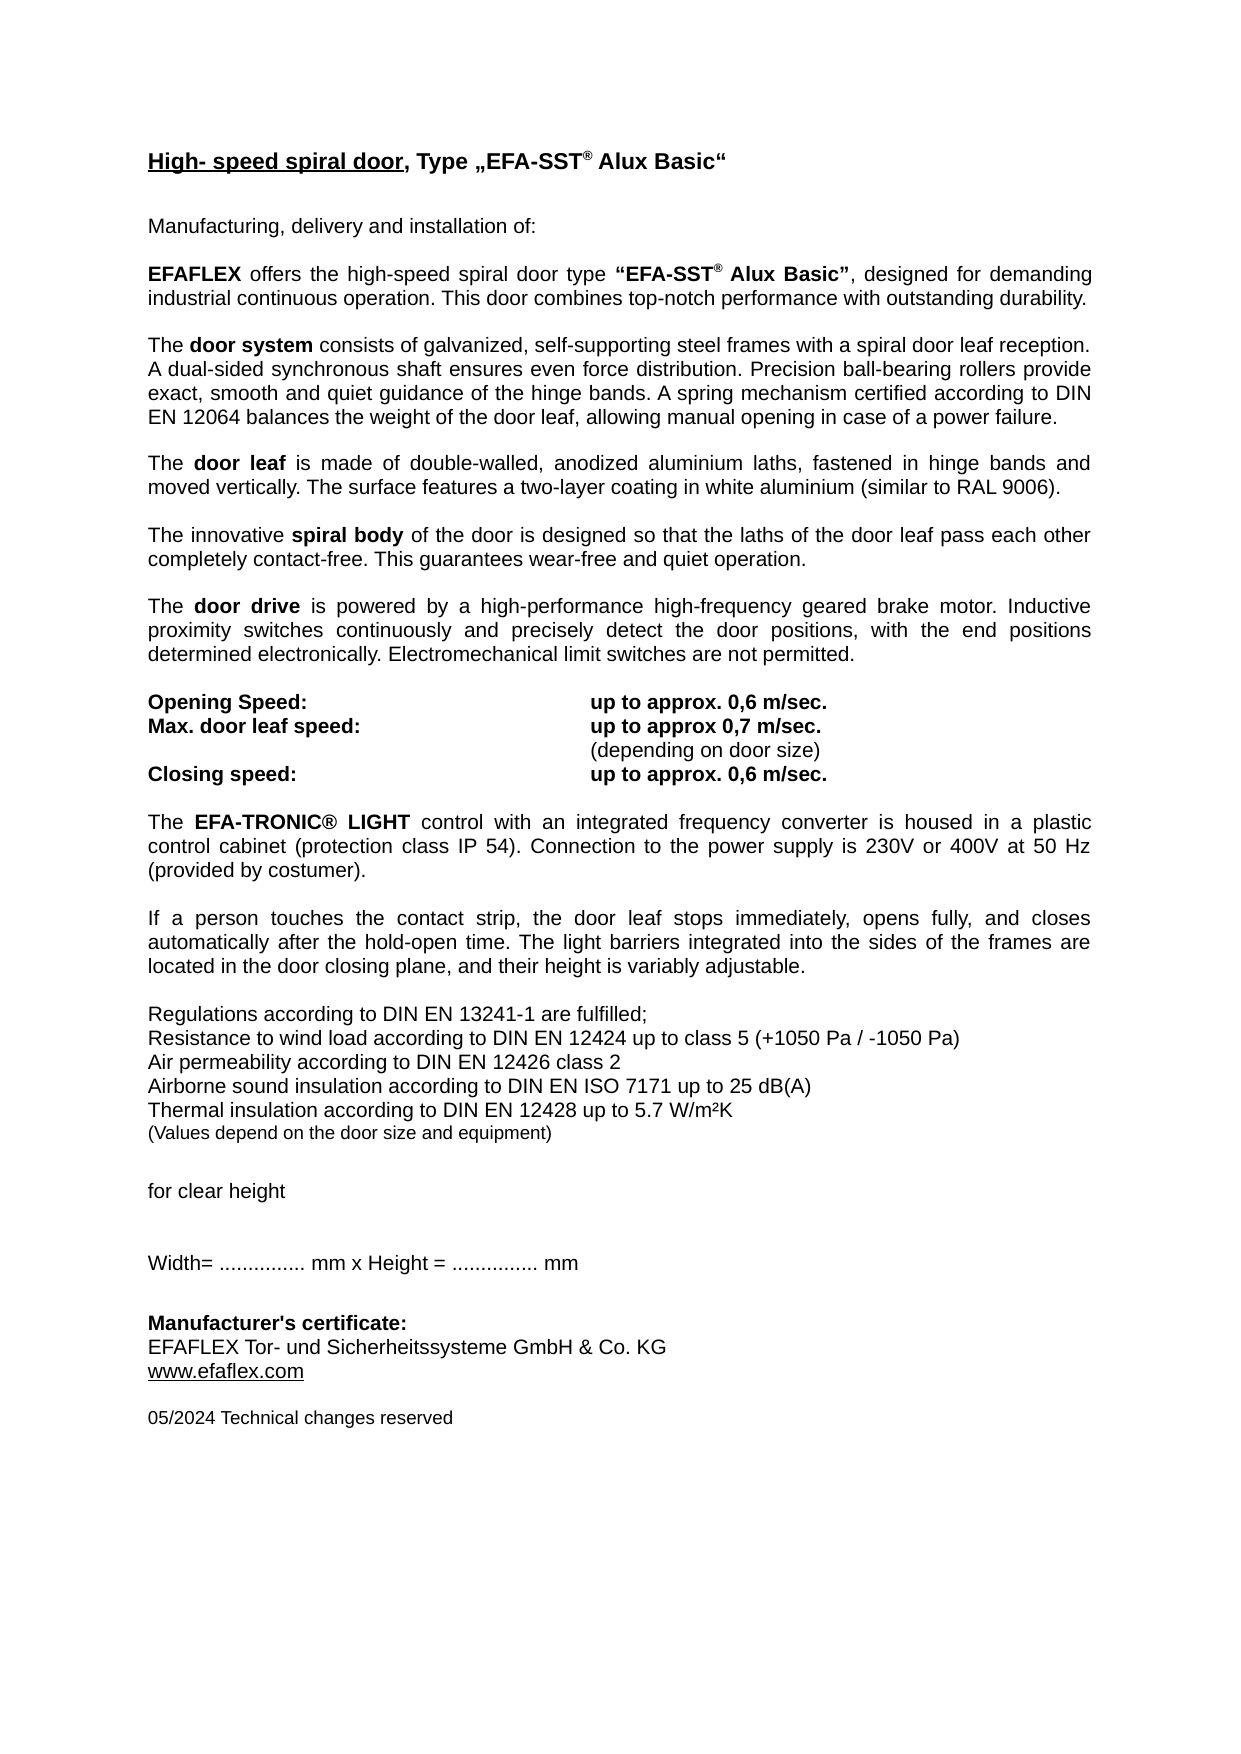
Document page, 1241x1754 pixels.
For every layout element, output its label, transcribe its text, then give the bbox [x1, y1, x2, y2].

text Manufacturer's certificate: [148, 1311, 1093, 1335]
text The innovative spiral body of the door is designed so that the laths of the door leaf pass each other completely contact-free. This guarantees wear-free and quiet operation. [148, 522, 1093, 570]
text High- speed spiral door, Type „EFA-SST® Alux Basic“ [148, 148, 1093, 174]
text EFAFLEX Tor- und Sicherheitssysteme GmbH & Co. KG [148, 1335, 1093, 1359]
text Resistance to wind load according to DIN EN 12424 up to class 5 (+1050 Pa / -1050 Pa) [148, 1026, 1093, 1049]
text (depending on door size) [516, 738, 1093, 762]
text Closing speed: up to approx. 0,6 m/sec. [148, 762, 1093, 786]
text Max. door leaf speed: up to approx 0,7 m/sec. [148, 714, 1093, 738]
text Regulations according to DIN EN 13241-1 are fulfilled; [148, 1002, 1093, 1026]
text The door system consists of galvanized, self-supporting steel frames with a spiral door leaf reception. A dual-sided synchronous shaft ensures even force distribution. Precision ball-bearing rollers provide exact, smooth and quiet guidance of the hinge bands. A spring mechanism certified according to DIN EN 12064 balances the weight of the door leaf, allowing manual opening in case of a power failure. [148, 333, 1093, 429]
text 05/2024 Technical changes reserved [148, 1407, 1093, 1428]
text The door drive is powered by a high-performance high-frequency geared brake motor. Inductive proximity switches continuously and precisely detect the door positions, with the end positions determined electronically. Electromechanical limit switches are not permitted. [148, 594, 1093, 666]
text Airborne sound insulation according to DIN EN ISO 7171 up to 25 dB(A) [148, 1073, 1093, 1097]
text Width= ............... mm x Height = ............... mm [148, 1251, 1093, 1275]
text for clear height [148, 1179, 1093, 1203]
text Opening Speed: up to approx. 0,6 m/sec. [148, 690, 1093, 714]
text Manufacturing, delivery and installation of: [148, 213, 1093, 237]
text The EFA-TRONIC® LIGHT control with an integrated frequency converter is housed in a plastic control cabinet (protection class IP 54). Connection to the power supply is 230V or 400V at 50 Hz (provided by costumer). [148, 810, 1093, 882]
text The door leaf is made of double-walled, anodized aluminium laths, fastened in hinge bands and moved vertically. The surface features a two-layer coating in white aluminium (similar to RAL 9006). [148, 451, 1093, 498]
text Air permeability according to DIN EN 12426 class 2 [148, 1049, 1093, 1073]
text If a person touches the contact strip, the door leaf stops immediately, opens fully, and closes automatically after the hold-open time. The light barriers integrated into the sides of the frames are located in the door closing plane, and their height is variably adjustable. [148, 906, 1093, 978]
text www.efaflex.com [148, 1359, 1093, 1383]
text (Values depend on the door size and equipment) [148, 1121, 1093, 1143]
text Thermal insulation according to DIN EN 12428 up to 5.7 W/m²K [148, 1097, 1093, 1121]
text EFAFLEX offers the high-speed spiral door type “EFA-SST® Alux Basic”, designed for demanding industrial continuous operation. This door combines top-notch performance with outstanding durability. [148, 261, 1093, 309]
